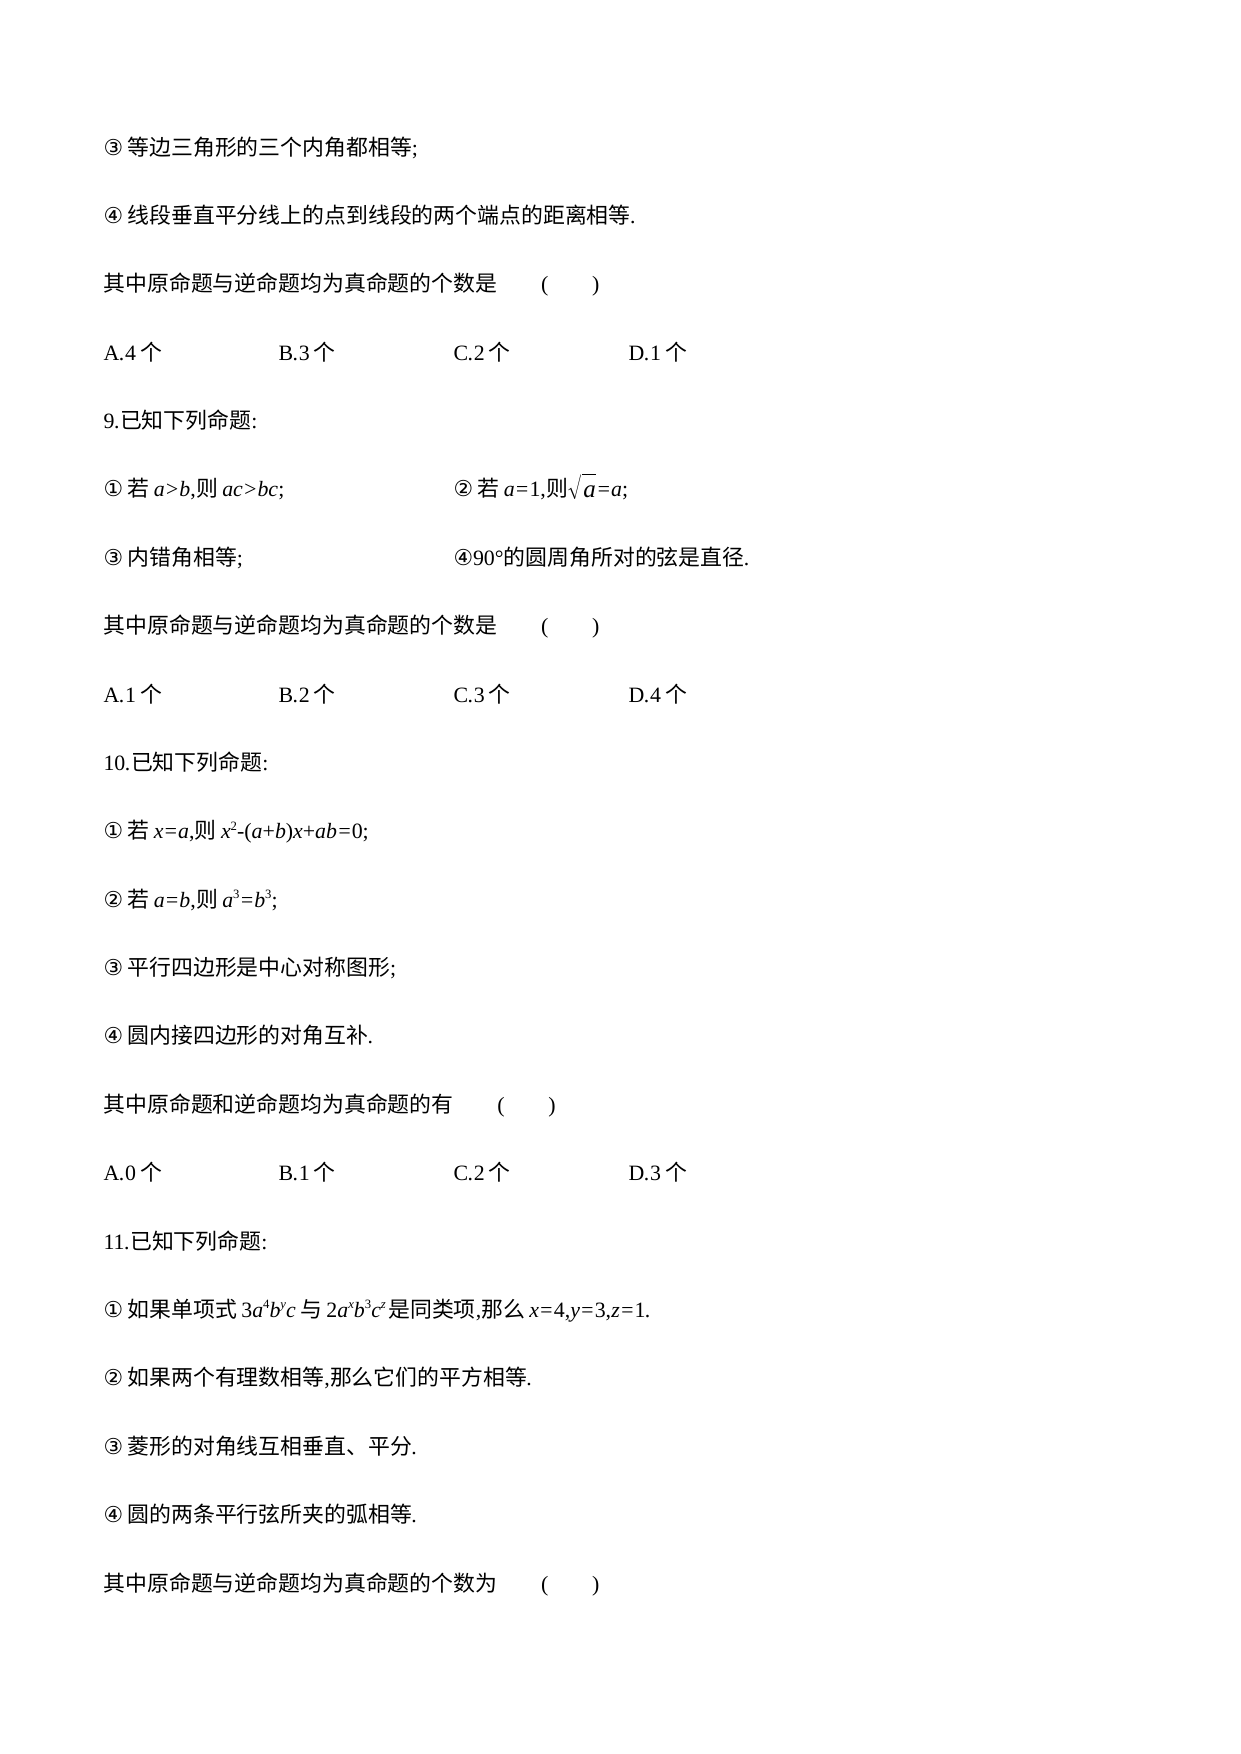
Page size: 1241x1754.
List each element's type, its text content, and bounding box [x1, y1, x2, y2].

text ①如果单项式3a4byc与2axb3cz是同类项,那么x=4,y=3,z=1. [103, 1292, 1137, 1324]
text ④圆的两条平行弦所夹的弧相等. [103, 1497, 1137, 1529]
text ③菱形的对角线互相垂直、平分. [103, 1429, 1137, 1461]
text ④圆内接四边形的对角互补. [103, 1018, 1137, 1050]
text 其中原命题与逆命题均为真命题的个数为 ( ) [103, 1566, 1137, 1597]
text 11.已知下列命题: [103, 1224, 1137, 1255]
text A.1个 B.2个 C.3个 D.4个 [103, 677, 1137, 708]
text ③内错角相等; ④90°的圆周角所对的弦是直径. [103, 540, 1137, 572]
text 9.已知下列命题: [103, 403, 1137, 435]
text A.0个 B.1个 C.2个 D.3个 [103, 1155, 1137, 1187]
text 其中原命题和逆命题均为真命题的有 ( ) [103, 1087, 1137, 1119]
text ①若x=a,则x2-(a+b)x+ab=0; [103, 813, 1137, 845]
text A.4个 B.3个 C.2个 D.1个 [103, 335, 1137, 366]
text ②若a=b,则a3=b3; [103, 882, 1137, 913]
text ①若a>b,则ac>bc; ②若a=1,则=a; [103, 471, 1137, 503]
text ③平行四边形是中心对称图形; [103, 950, 1137, 982]
text 10.已知下列命题: [103, 745, 1137, 777]
text 其中原命题与逆命题均为真命题的个数是 ( ) [103, 266, 1137, 298]
text 其中原命题与逆命题均为真命题的个数是 ( ) [103, 608, 1137, 640]
text ②如果两个有理数相等,那么它们的平方相等. [103, 1360, 1137, 1392]
text ③等边三角形的三个内角都相等; [103, 129, 1137, 161]
text ④线段垂直平分线上的点到线段的两个端点的距离相等. [103, 198, 1137, 230]
